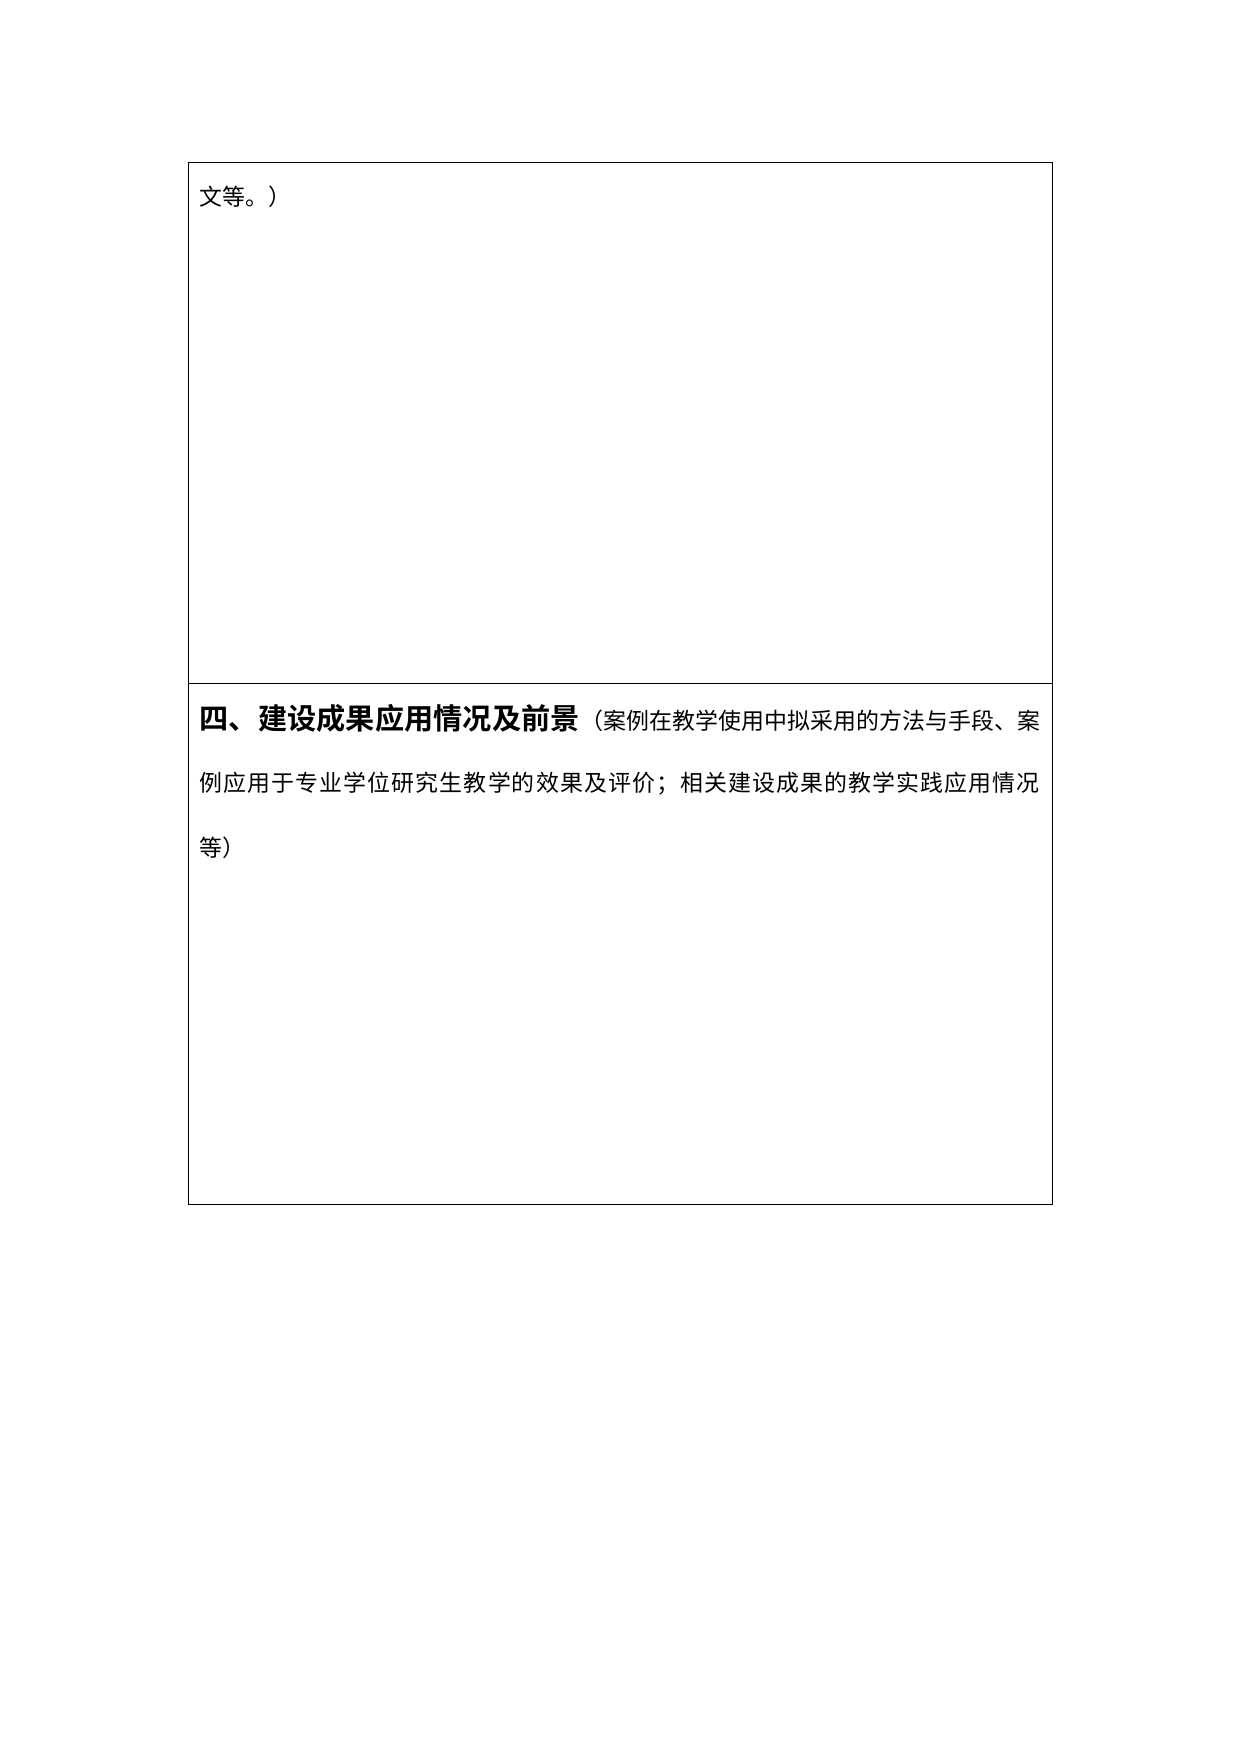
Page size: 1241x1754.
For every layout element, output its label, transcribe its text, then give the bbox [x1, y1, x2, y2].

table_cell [189, 163, 1052, 683]
table_cell 四、建设成果应用情况及前景（案例在教学使用中拟采用的方法与手段、案例应用于专业学位研究生教学的效果及评价；相关建设成果的教学实践应用情况等） [189, 684, 1052, 1204]
